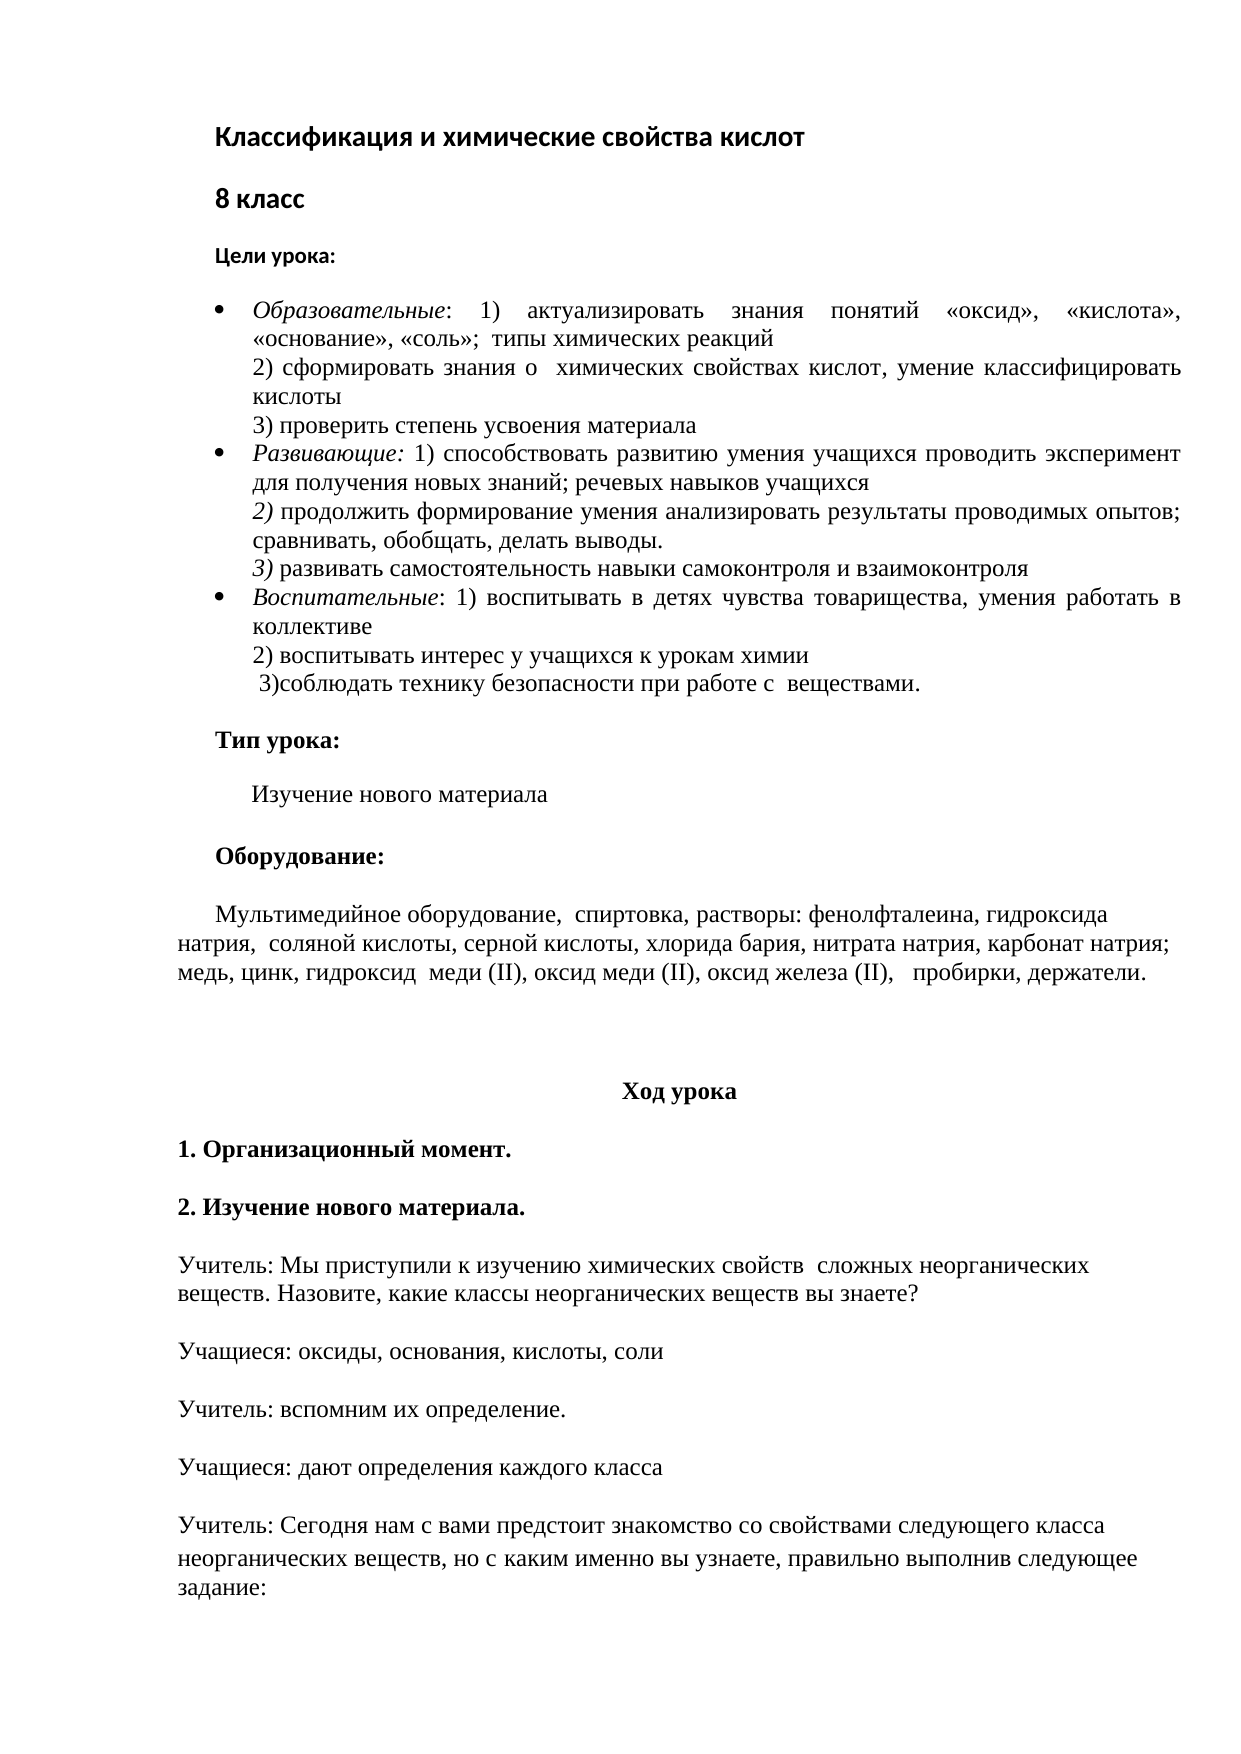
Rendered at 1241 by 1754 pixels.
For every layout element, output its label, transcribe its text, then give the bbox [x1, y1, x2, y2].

text 2) воспитывать интерес у учащихся к урокам химии [252, 640, 1181, 668]
text Изучение нового материала [215, 779, 1181, 808]
text Классификация и химические свойства кислот [177, 118, 1181, 154]
text Оборудование: [177, 841, 1181, 870]
text Учитель: Сегодня нам с вами предстоит знакомство со свойствами следующего класса неорганических веществ, но с каким именно вы узнаете, правильно выполнив следующее задание: [177, 1510, 1181, 1601]
text 3)соблюдать технику безопасности при работе с веществами. [252, 668, 1181, 697]
text 2) продолжить формирование умения анализировать результаты проводимых опытов; сравнивать, обобщать, делать выводы. [252, 496, 1181, 553]
text 8 класс [177, 180, 1181, 216]
text 3) проверить степень усвоения материала [252, 410, 1181, 438]
text Учитель: Мы приступили к изучению химических свойств сложных неорганических веществ. Назовите, какие классы неорганических веществ вы знаете? [177, 1250, 1181, 1307]
text 2) сформировать знания о химических свойствах кислот, умение классифицировать кислоты [252, 352, 1181, 410]
text 3) развивать самостоятельность навыки самоконтроля и взаимоконтроля [252, 553, 1181, 582]
text 1. Организационный момент. [177, 1134, 1181, 1163]
text Ход урока [177, 1076, 1181, 1105]
text Цели урока: [177, 242, 1181, 270]
text Учитель: вспомним их определение. [177, 1394, 1181, 1423]
text Мультимедийное оборудование, спиртовка, растворы: фенолфталеина, гидроксида натрия, соляной кислоты, серной кислоты, хлорида бария, нитрата натрия, карбонат натрия; медь, цинк, гидроксид меди (II), оксид меди (II), оксид железа (II), пробирки, держатели. [177, 899, 1181, 985]
list Воспитательные: 1) воспитывать в детях чувства товарищества, умения работать в коллективе [215, 582, 1181, 640]
text Тип урока: [215, 725, 1181, 754]
text Учащиеся: дают определения каждого класса [177, 1452, 1181, 1481]
list Образовательные: 1) актуализировать знания понятий «оксид», «кислота», «основание», «соль»; типы химических реакций [215, 295, 1181, 352]
text 2. Изучение нового материала. [177, 1192, 1181, 1221]
list Развивающие: 1) способствовать развитию умения учащихся проводить эксперимент для получения новых знаний; речевых навыков учащихся [215, 438, 1181, 496]
text Учащиеся: оксиды, основания, кислоты, соли [177, 1336, 1181, 1365]
